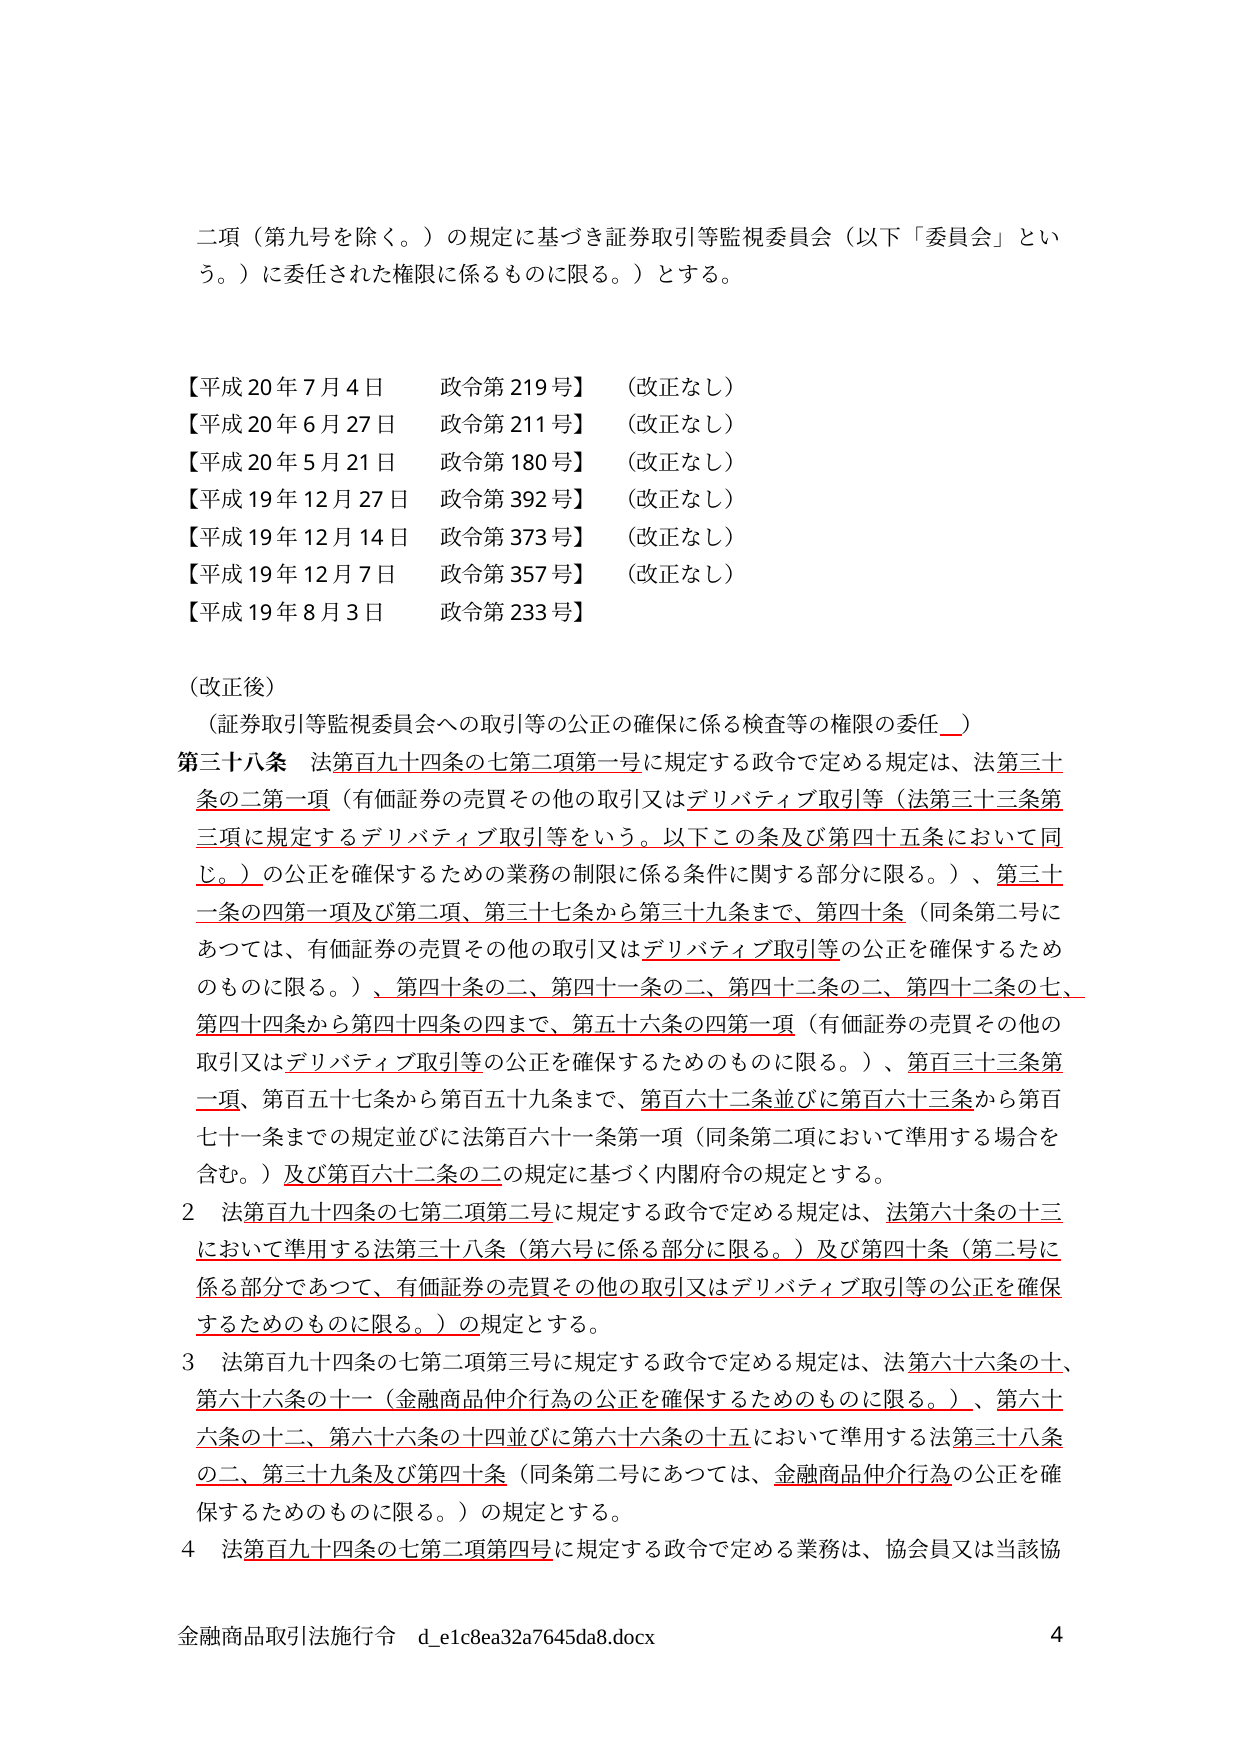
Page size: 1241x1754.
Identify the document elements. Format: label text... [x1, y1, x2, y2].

text 【平成20年6月27日 政令第211号】 （改正なし） [177, 404, 1063, 442]
text 【平成19年8月3日 政令第233号】 [177, 592, 1063, 629]
text （証券取引等監視委員会への取引等の公正の確保に係る検査等の権限の委任 ） [196, 704, 1063, 742]
text 【平成19年12月14日 政令第373号】 （改正なし） [177, 517, 1063, 554]
text 【平成20年7月4日 政令第219号】 （改正なし） [177, 367, 1063, 404]
text 【平成19年12月7日 政令第357号】 （改正なし） [177, 554, 1063, 592]
text 【平成20年5月21日 政令第180号】 （改正なし） [177, 442, 1063, 479]
text 【平成19年12月27日 政令第392号】 （改正なし） [177, 479, 1063, 517]
text 第三十八条 法第百九十四条の七第二項第一号に規定する政令で定める規定は、法第三十条の二第一項（有価証券の売買その他の取引又はデリバティブ取引等（法第三十三条第三項に規定するデリバティブ取引等をいう。以下この条及び第四十五条において同じ。）の公正を確保するための業務の制限に係る条件に関する部分に限る。）、第三十一条の四第一項及び第二項、第三十七条から第三十九条まで、第四十条（同条第二号にあつては、有価証券の売買その他の取引又はデリバティブ取引等の公正を確保するためのものに限る。）、第四十条の二、第四十一条の二、第四十二条の二、第四十二条の七、第四十四条から第四十四条の四まで、第五十六条の四第一項（有価証券の売買その他の取引又はデリバティブ取引等の公正を確保するためのものに限る。）、第百三十三条第一項、第百五十七条から第百五十九条まで、第百六十二条並びに第百六十三条から第百七十一条までの規定並びに法第百六十一条第一項（同条第二項において準用する場合を含む。）及び第百六十二条の二の規定に基づく内閣府令の規定とする。 [177, 742, 1063, 1192]
text ２ 法第百九十四条の七第二項第二号に規定する政令で定める規定は、法第六十条の十三において準用する法第三十八条（第六号に係る部分に限る。）及び第四十条（第二号に係る部分であつて、有価証券の売買その他の取引又はデリバティブ取引等の公正を確保するためのものに限る。）の規定とする。 [177, 1192, 1063, 1342]
text ３ 法第百九十四条の七第二項第三号に規定する政令で定める規定は、法第六十六条の十、第六十六条の十一（金融商品仲介行為の公正を確保するためのものに限る。）、第六十六条の十二、第六十六条の十四並びに第六十六条の十五において準用する法第三十八条の二、第三十九条及び第四十条（同条第二号にあつては、金融商品仲介行為の公正を確保するためのものに限る。）の規定とする。 [177, 1342, 1063, 1529]
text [177, 1529, 1063, 1567]
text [177, 217, 1063, 292]
text （改正後） [177, 667, 1063, 704]
